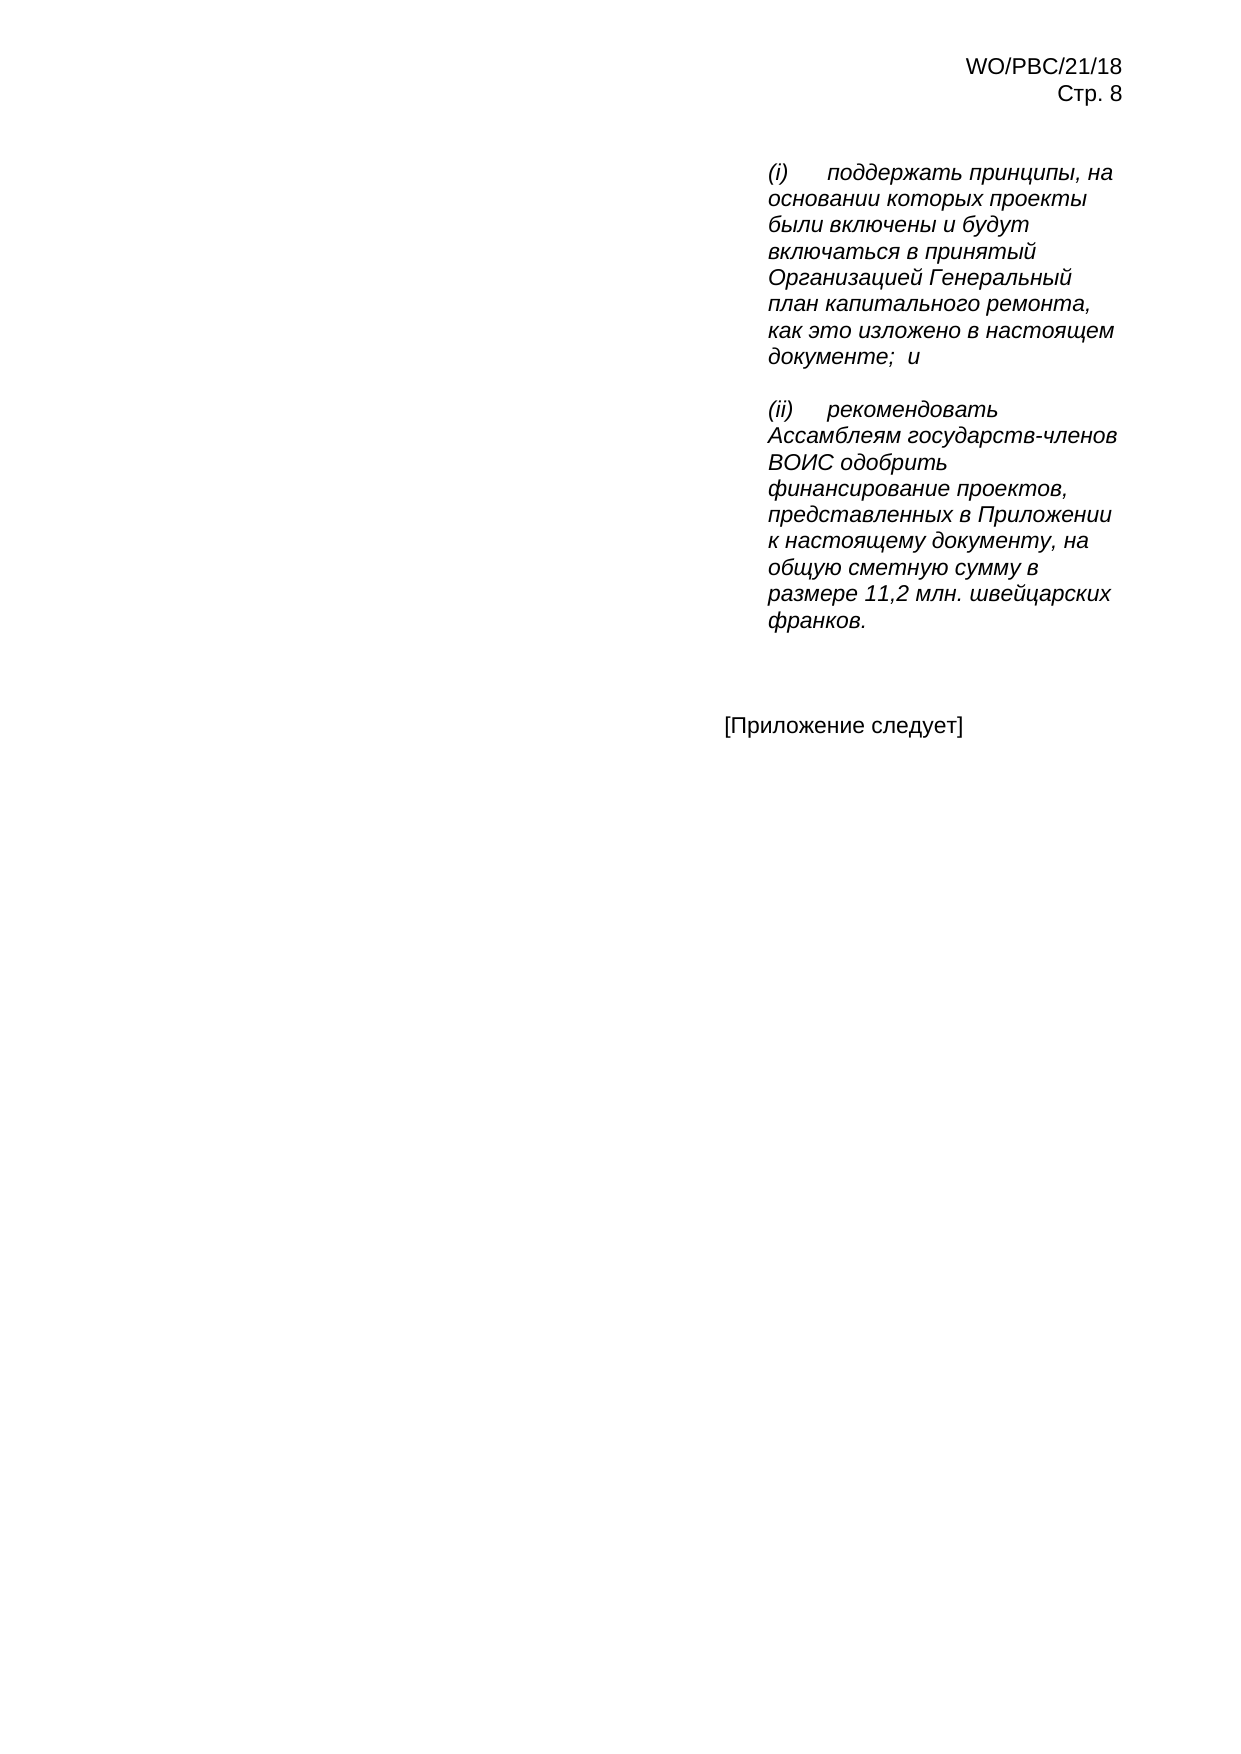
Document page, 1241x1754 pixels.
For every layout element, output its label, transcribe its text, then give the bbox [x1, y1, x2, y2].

list рекомендовать Ассамблеям государств-членов ВОИС одобрить финансирование проектов, представленных в Приложении к настоящему документу, на общую сметную сумму в размере 11,2 млн. швейцарских франков. [768, 396, 1122, 633]
list поддержать принципы, на основании которых проекты были включены и будут включаться в принятый Организацией Генеральный план капитального ремонта, как это изложено в настоящем документе; и [768, 158, 1122, 369]
text [Приложение следует] [724, 712, 1122, 738]
